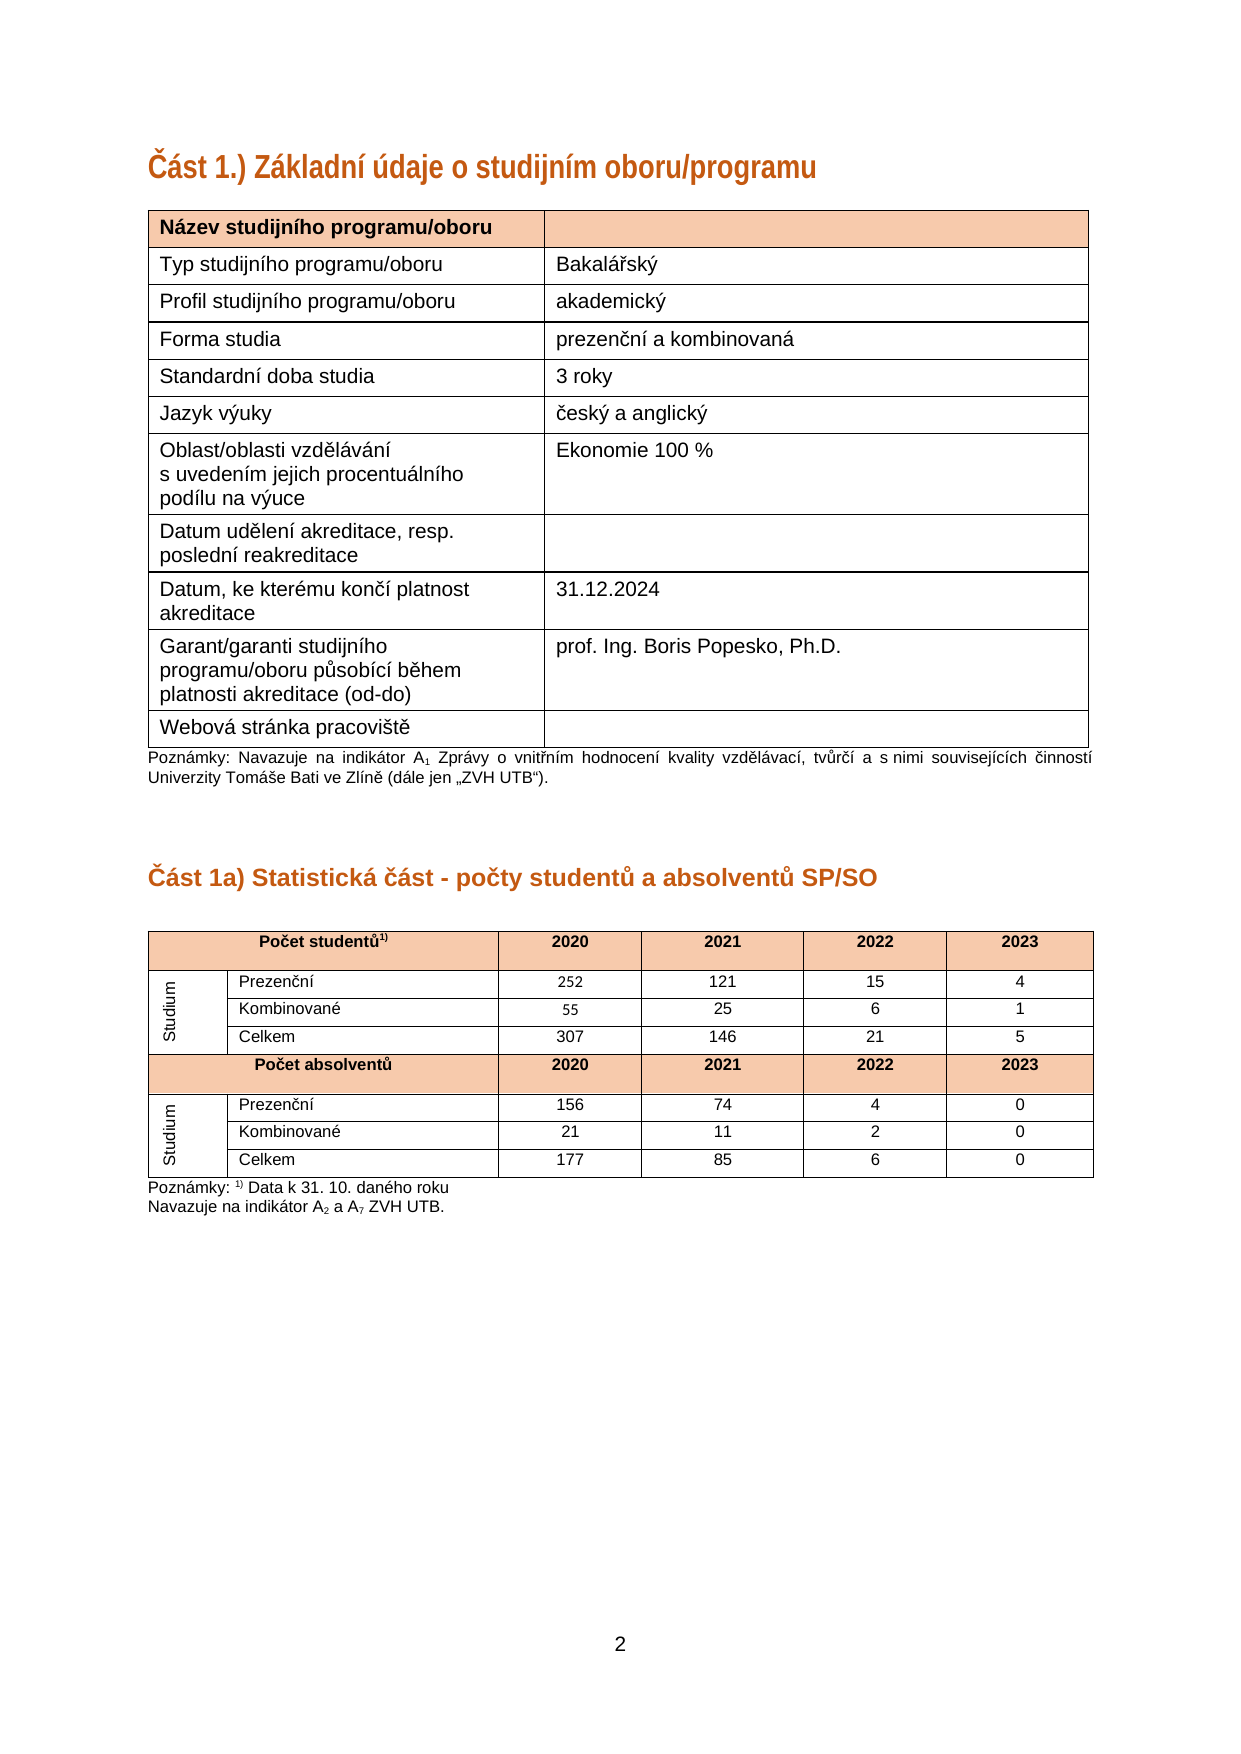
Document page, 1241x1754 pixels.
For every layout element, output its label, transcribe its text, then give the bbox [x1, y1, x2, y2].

table_cell Kombinované [228, 999, 498, 1026]
table_cell 2020 [499, 1055, 641, 1093]
table_cell Celkem [228, 1027, 498, 1054]
table_cell 0 [947, 1095, 1093, 1121]
table_cell 156 [499, 1095, 641, 1121]
table_cell 74 [642, 1095, 803, 1121]
table_cell 15 [804, 971, 946, 998]
table_cell [545, 711, 1088, 747]
table_cell 1 [947, 999, 1093, 1026]
table_cell 21 [499, 1122, 641, 1149]
table_cell 55 [499, 999, 641, 1026]
table_cell 11 [642, 1122, 803, 1149]
table_cell akademický [545, 285, 1088, 321]
table_cell 2 [804, 1122, 946, 1149]
table_cell 177 [499, 1150, 641, 1177]
table_cell 25 [642, 999, 803, 1026]
table_cell Oblast/oblasti vzdělávání s uvedením jejich procentuálního podílu na výuce [149, 434, 544, 514]
table_cell Prezenční [228, 1095, 498, 1121]
table_header Počet studentů1) [149, 932, 498, 970]
table_header 2020 [499, 932, 641, 970]
table_cell český a anglický [545, 397, 1088, 433]
table_cell prezenční a kombinovaná [545, 323, 1088, 358]
table_cell prof. Ing. Boris Popesko, Ph.D. [545, 630, 1088, 710]
table_cell 0 [947, 1150, 1093, 1177]
text Část 1a) Statistická část - počty studentů a absolventů SP/SO [148, 863, 1093, 892]
table_cell Jazyk výuky [149, 397, 544, 433]
table_cell Typ studijního programu/oboru [149, 248, 544, 284]
table_cell Standardní doba studia [149, 360, 544, 396]
table_cell Garant/garanti studijního programu/oboru působící během platnosti akreditace (od-do) [149, 630, 544, 710]
table_header Název studijního programu/oboru [149, 211, 544, 247]
table_cell 252 [499, 971, 641, 998]
table_cell Studium [149, 1095, 227, 1177]
table_cell 4 [947, 971, 1093, 998]
table_cell 0 [947, 1122, 1093, 1149]
table_header 2021 [642, 932, 803, 970]
table_header 2022 [804, 932, 946, 970]
table_cell 307 [499, 1027, 641, 1054]
table_cell Bakalářský [545, 248, 1088, 284]
table_cell Počet absolventů [149, 1055, 498, 1093]
table_cell 31.12.2024 [545, 573, 1088, 629]
table_cell Prezenční [228, 971, 498, 998]
table_cell 121 [642, 971, 803, 998]
table_cell Celkem [228, 1150, 498, 1177]
table_cell Datum udělení akreditace, resp. poslední reakreditace [149, 515, 544, 571]
table_cell 2022 [804, 1055, 946, 1093]
table_cell [545, 515, 1088, 571]
table_cell Profil studijního programu/oboru [149, 285, 544, 321]
table_cell Webová stránka pracoviště [149, 711, 544, 747]
table_cell 2023 [947, 1055, 1093, 1093]
table_cell 3 roky [545, 360, 1088, 396]
text Poznámky: 1) Data k 31. 10. daného roku [148, 1178, 1093, 1197]
table_cell 2021 [642, 1055, 803, 1093]
text Navazuje na indikátor A2 a A7 ZVH UTB. [148, 1197, 1093, 1216]
table_cell Studium [149, 971, 227, 1054]
table_cell Ekonomie 100 % [545, 434, 1088, 514]
text Část 1.) Základní údaje o studijním oboru/programu [148, 148, 1045, 186]
table_cell 5 [947, 1027, 1093, 1054]
table_cell 4 [804, 1095, 946, 1121]
table_cell Kombinované [228, 1122, 498, 1149]
table_cell 6 [804, 999, 946, 1026]
text Poznámky: Navazuje na indikátor A1 Zprávy o vnitřním hodnocení kvality vzdělávací, tvůrčí a s nimi souvisejících činností Univerzity Tomáše Bati ve Zlíně (dále jen „ZVH UTB“). [148, 748, 1093, 787]
table_cell Datum, ke kterému končí platnost akreditace [149, 573, 544, 629]
table_cell 6 [804, 1150, 946, 1177]
table_cell 85 [642, 1150, 803, 1177]
table_header 2023 [947, 932, 1093, 970]
table_cell 21 [804, 1027, 946, 1054]
table_header [545, 211, 1088, 247]
table_cell Forma studia [149, 323, 544, 358]
table_cell 146 [642, 1027, 803, 1054]
